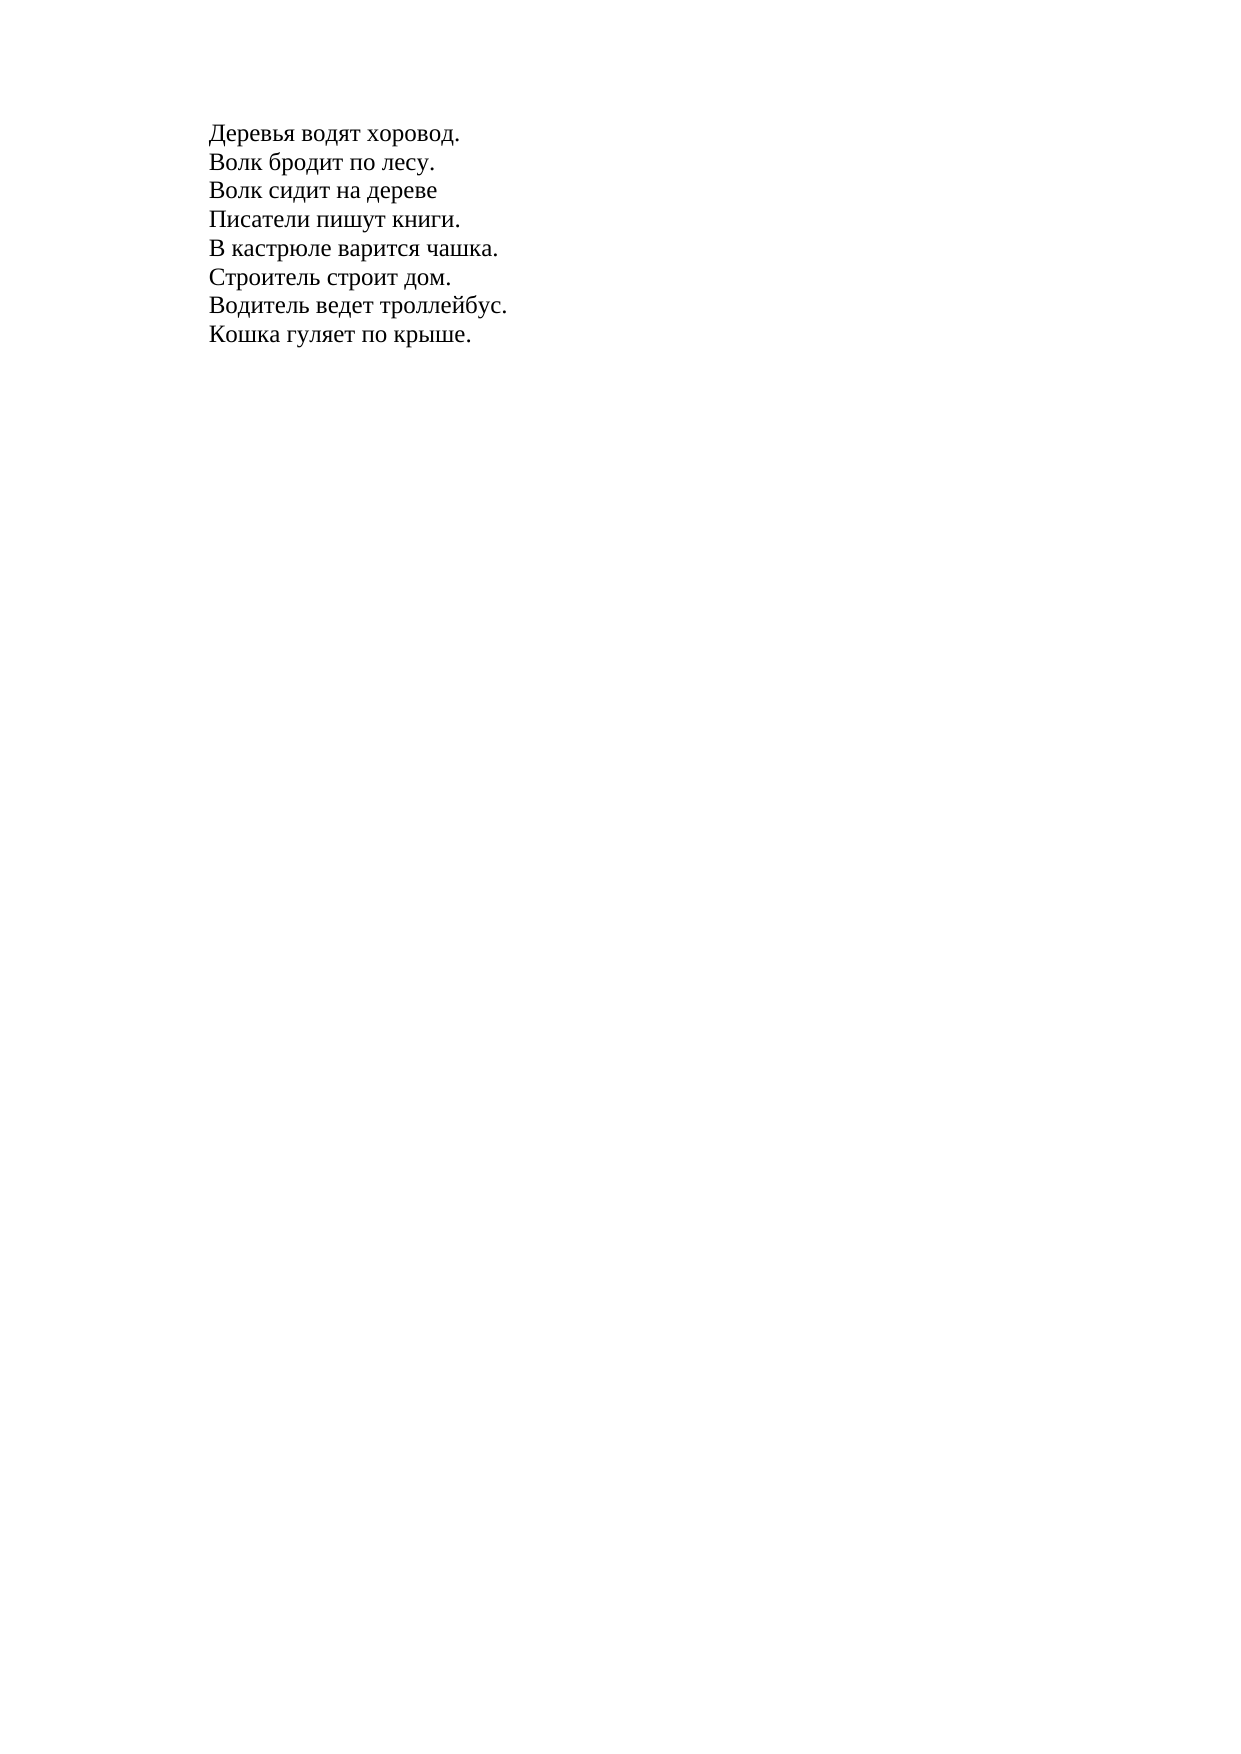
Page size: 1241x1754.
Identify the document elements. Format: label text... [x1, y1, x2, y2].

text Волк бродит по лесу. [177, 147, 1152, 176]
text Деревья водят хоровод. [177, 118, 1152, 147]
text Водитель ведет троллейбус. [177, 291, 1152, 319]
text Кошка гуляет по крыше. [177, 319, 1152, 348]
text В кастрюле варится чашка. [177, 233, 1152, 262]
text Писатели пишут книги. [177, 204, 1152, 233]
text Строитель строит дом. [177, 262, 1152, 291]
text Волк сидит на дереве [177, 176, 1152, 204]
